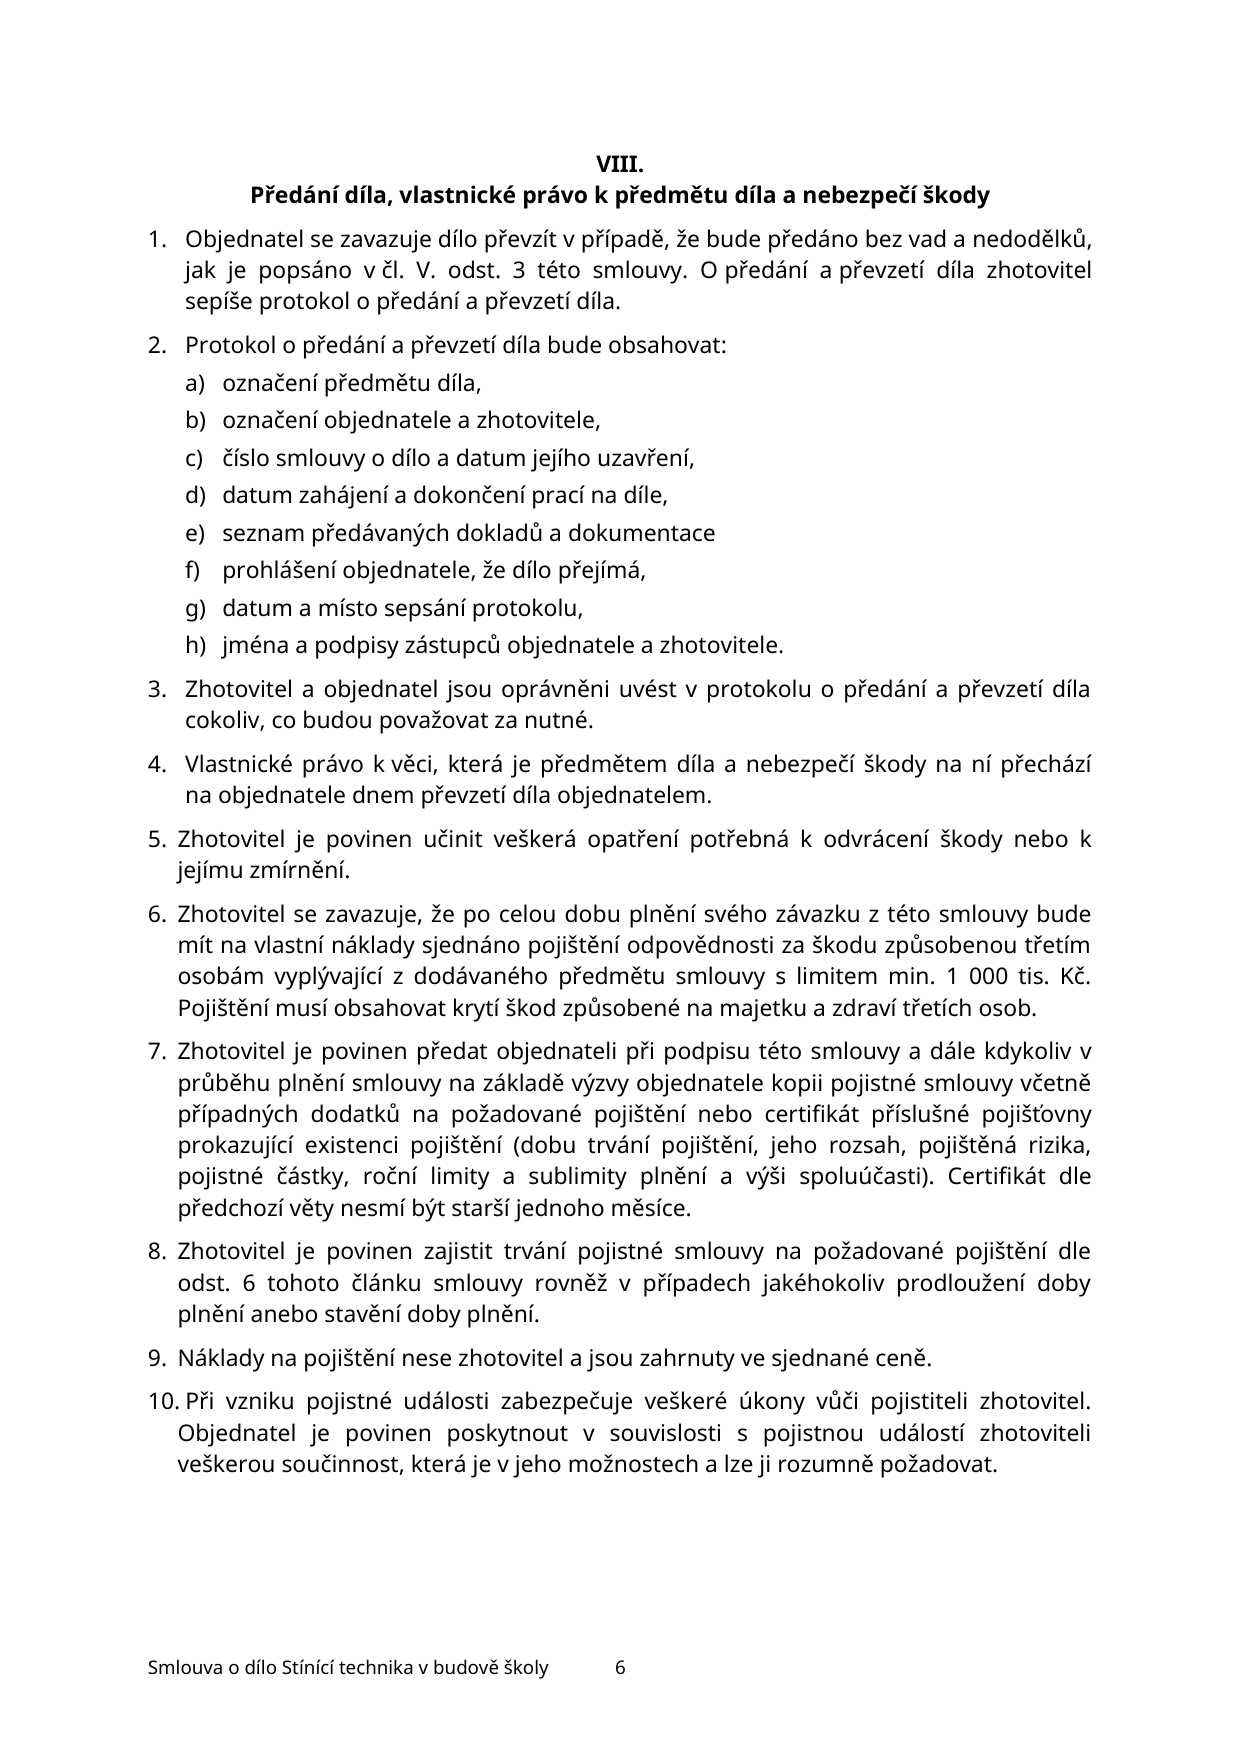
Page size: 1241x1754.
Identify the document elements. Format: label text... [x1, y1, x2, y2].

list Zhotovitel je povinen zajistit trvání pojistné smlouvy na požadované pojištění dle odst. 6 tohoto článku smlouvy rovněž v případech jakéhokoliv prodloužení doby plnění anebo stavění doby plnění. [148, 1235, 1092, 1329]
list Protokol o předání a převzetí díla bude obsahovat: [148, 329, 1092, 360]
list číslo smlouvy o dílo a datum jejího uzavření, [185, 441, 1092, 473]
list Vlastnické právo k věci, která je předmětem díla a nebezpečí škody na ní přechází na objednatele dnem převzetí díla objednatelem. [148, 748, 1092, 810]
list označení předmětu díla, [185, 366, 1092, 398]
list prohlášení objednatele, že dílo přejímá, [185, 554, 1092, 585]
list Zhotovitel a objednatel jsou oprávněni uvést v protokolu o předání a převzetí díla cokoliv, co budou považovat za nutné. [148, 673, 1092, 735]
list seznam předávaných dokladů a dokumentace [185, 516, 1092, 548]
list Zhotovitel je povinen předat objednateli při podpisu této smlouvy a dále kdykoliv v průběhu plnění smlouvy na základě výzvy objednatele kopii pojistné smlouvy včetně případných dodatků na požadované pojištění nebo certifikát příslušné pojišťovny prokazující existenci pojištění (dobu trvání pojištění, jeho rozsah, pojištěná rizika, pojistné částky, roční limity a sublimity plnění a výši spoluúčasti). Certifikát dle předchozí věty nesmí být starší jednoho měsíce. [148, 1035, 1092, 1223]
list označení objednatele a zhotovitele, [185, 404, 1092, 435]
list Zhotovitel se zavazuje, že po celou dobu plnění svého závazku z této smlouvy bude mít na vlastní náklady sjednáno pojištění odpovědnosti za škodu způsobenou třetím osobám vyplývající z dodávaného předmětu smlouvy s limitem min. 1 000 tis. Kč. Pojištění musí obsahovat krytí škod způsobené na majetku a zdraví třetích osob. [148, 898, 1092, 1023]
list Při vzniku pojistné události zabezpečuje veškeré úkony vůči pojistiteli zhotovitel. Objednatel je povinen poskytnout v souvislosti s pojistnou událostí zhotoviteli veškerou součinnost, která je v jeho možnostech a lze ji rozumně požadovat. [148, 1385, 1092, 1479]
list Zhotovitel je povinen učinit veškerá opatření potřebná k odvrácení škody nebo k jejímu zmírnění. [148, 823, 1092, 885]
text VIII. Předání díla, vlastnické právo k předmětu díla a nebezpečí škody [148, 148, 1092, 210]
list datum a místo sepsání protokolu, [185, 591, 1092, 623]
list datum zahájení a dokončení prací na díle, [185, 479, 1092, 510]
list Objednatel se zavazuje dílo převzít v případě, že bude předáno bez vad a nedodělků, jak je popsáno v čl. V. odst. 3 této smlouvy. O předání a převzetí díla zhotovitel sepíše protokol o předání a převzetí díla. [148, 223, 1092, 316]
list jména a podpisy zástupců objednatele a zhotovitele. [185, 629, 1092, 660]
list Náklady na pojištění nese zhotovitel a jsou zahrnuty ve sjednané ceně. [148, 1341, 1092, 1373]
